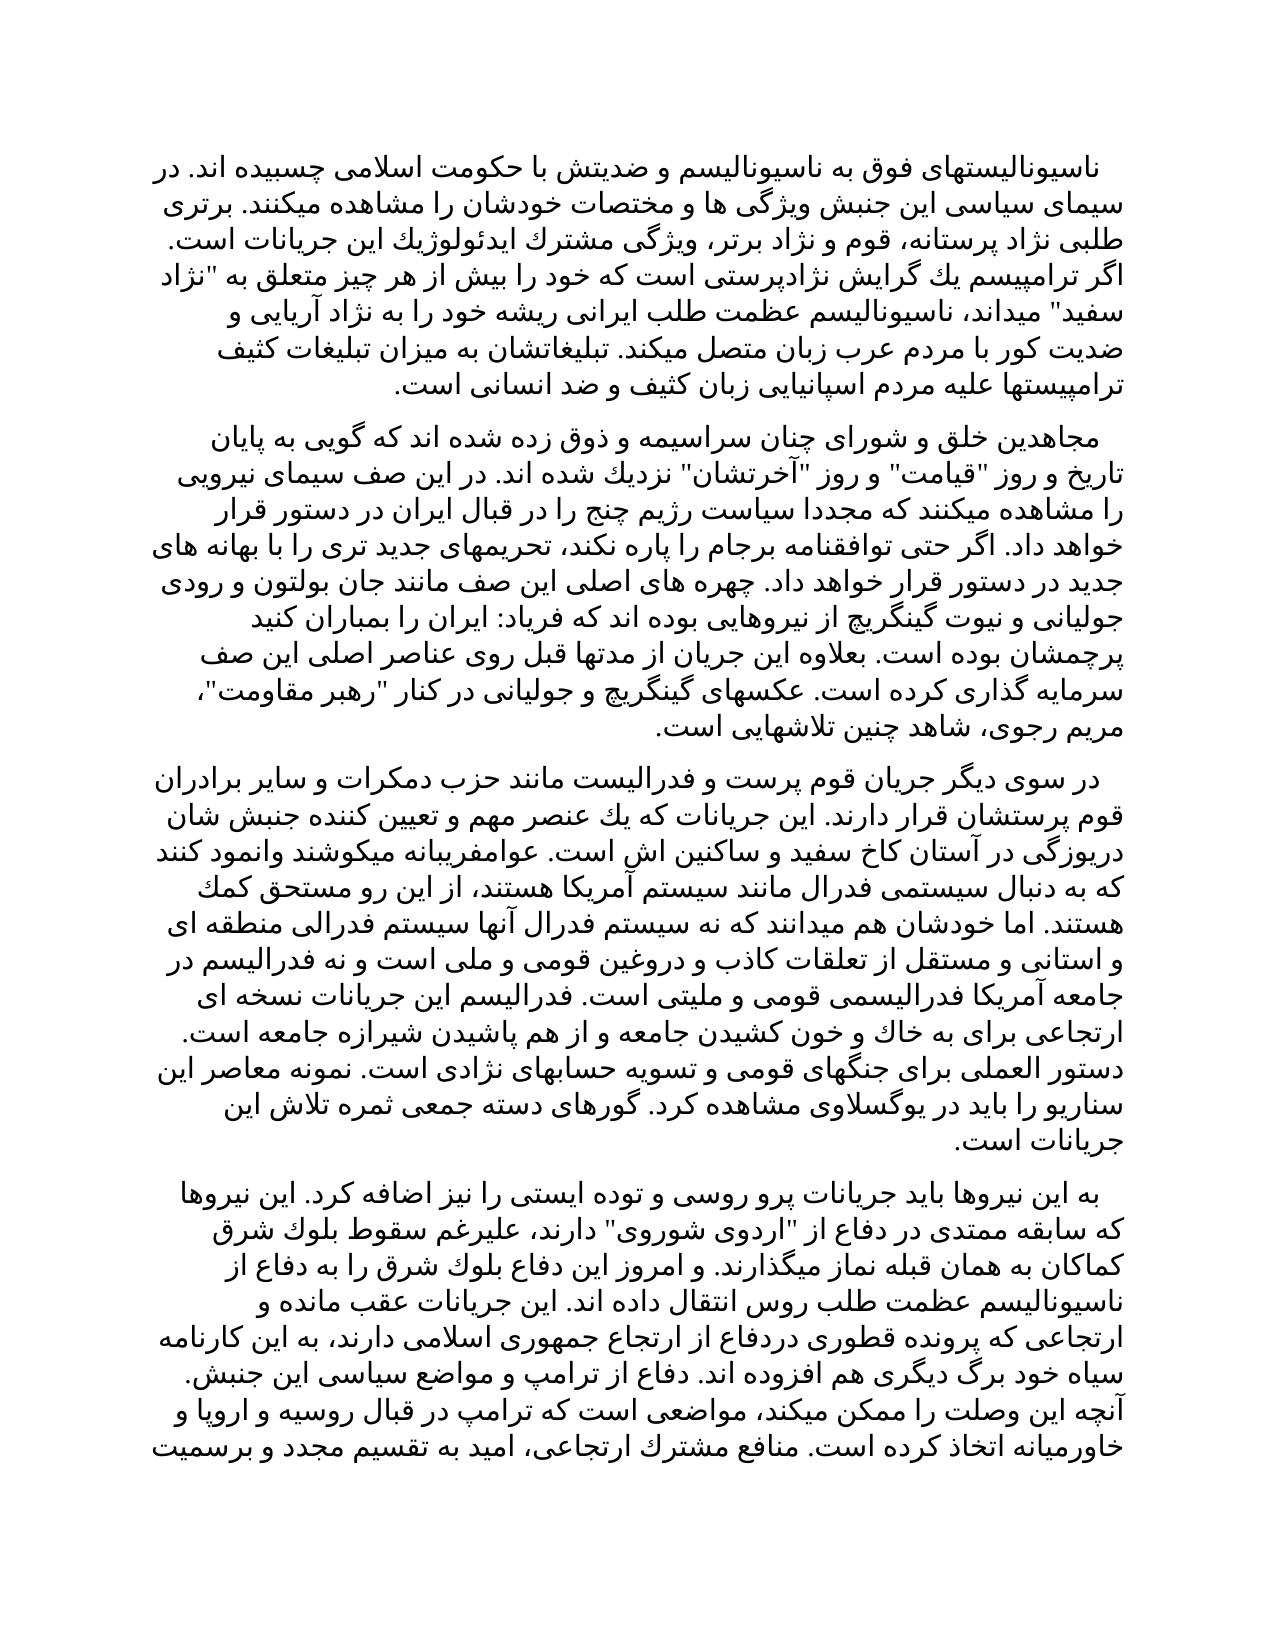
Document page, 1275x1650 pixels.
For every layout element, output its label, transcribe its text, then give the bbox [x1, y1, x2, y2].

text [150, 1176, 1125, 1462]
text در سوی دیگر جریان قوم پرست و فدرالیست مانند حزب دمكرات و سایر برادران قوم پرستشان قرار دارند. این جریانات كه یك عنصر مهم و تعیین كننده جنبش شان دریوزگی در آستان كاخ سفید و ساكنین اش است. عوامفریبانه میكوشند وانمود كنند كه به دنبال سیستمی فدرال مانند سیستم آمریكا هستند، از این رو مستحق كمك هستند. اما خودشان هم میدانند كه نه سیستم فدرال آنها سیستم فدرالی منطقه ای و استانی و مستقل از تعلقات كاذب و دروغین قومی و ملی است و نه فدرالیسم در جامعه آمریكا فدرالیسمی قومی و ملیتی است. فدرالیسم این جریانات نسخه ای ارتجاعی برای به خاك و خون كشیدن جامعه و از هم پاشیدن شیرازه جامعه است. دستور العملی برای جنگهای قومی و تسویه حسابهای نژادی است. نمونه معاصر این سناریو را باید در یوگسلاوی مشاهده كرد. گورهای دسته جمعی ثمره تلاش این جریانات است. [150, 762, 1125, 1157]
text ناسیونالیستهای فوق به ناسیونالیسم و ضدیتش با حكومت اسلامی چسبیده اند. در سیمای سیاسی این جنبش ویژگی ها و مختصات خودشان را مشاهده میكنند. برتری طلبی نژاد پرستانه، قوم و نژاد برتر، ویژگی مشترك ایدئولوژیك این جریانات است. اگر ترامپیسم یك گرایش نژادپرستی است كه خود را بیش از هر چیز متعلق به "نژاد سفید" میداند، ناسیونالیسم عظمت طلب ایرانی ریشه خود را به نژاد آریایی و ضدیت كور با مردم عرب زبان متصل میكند. تبلیغاتشان به میزان تبلیغات كثیف ترامپیستها علیه مردم اسپانیایی زبان كثیف و ضد انسانی است. [150, 150, 1125, 400]
text مجاهدین خلق و شورای چنان سراسیمه و ذوق زده شده اند كه گویی به پایان تاریخ و روز "قیامت" و روز "آخرتشان" نزدیك شده اند. در این صف سیمای نیرویی را مشاهده میكنند كه مجددا سیاست رژیم چنج را در قبال ایران در دستور قرار خواهد داد. اگر حتی توافقنامه برجام را پاره نكند، تحریمهای جدید تری را با بهانه های جدید در دستور قرار خواهد داد. چهره های اصلی این صف مانند جان بولتون و رودی جولیانی و نیوت گینگریچ از نیروهایی بوده اند كه فریاد: ایران را بمباران كنید پرچمشان بوده است. بعلاوه این جریان از مدتها قبل روی عناصر اصلی این صف سرمایه گذاری كرده است. عكسهای گینگریچ و جولیانی در كنار "رهبر مقاومت"، مریم رجوی، شاهد چنین تلاشهایی است. [150, 420, 1125, 742]
